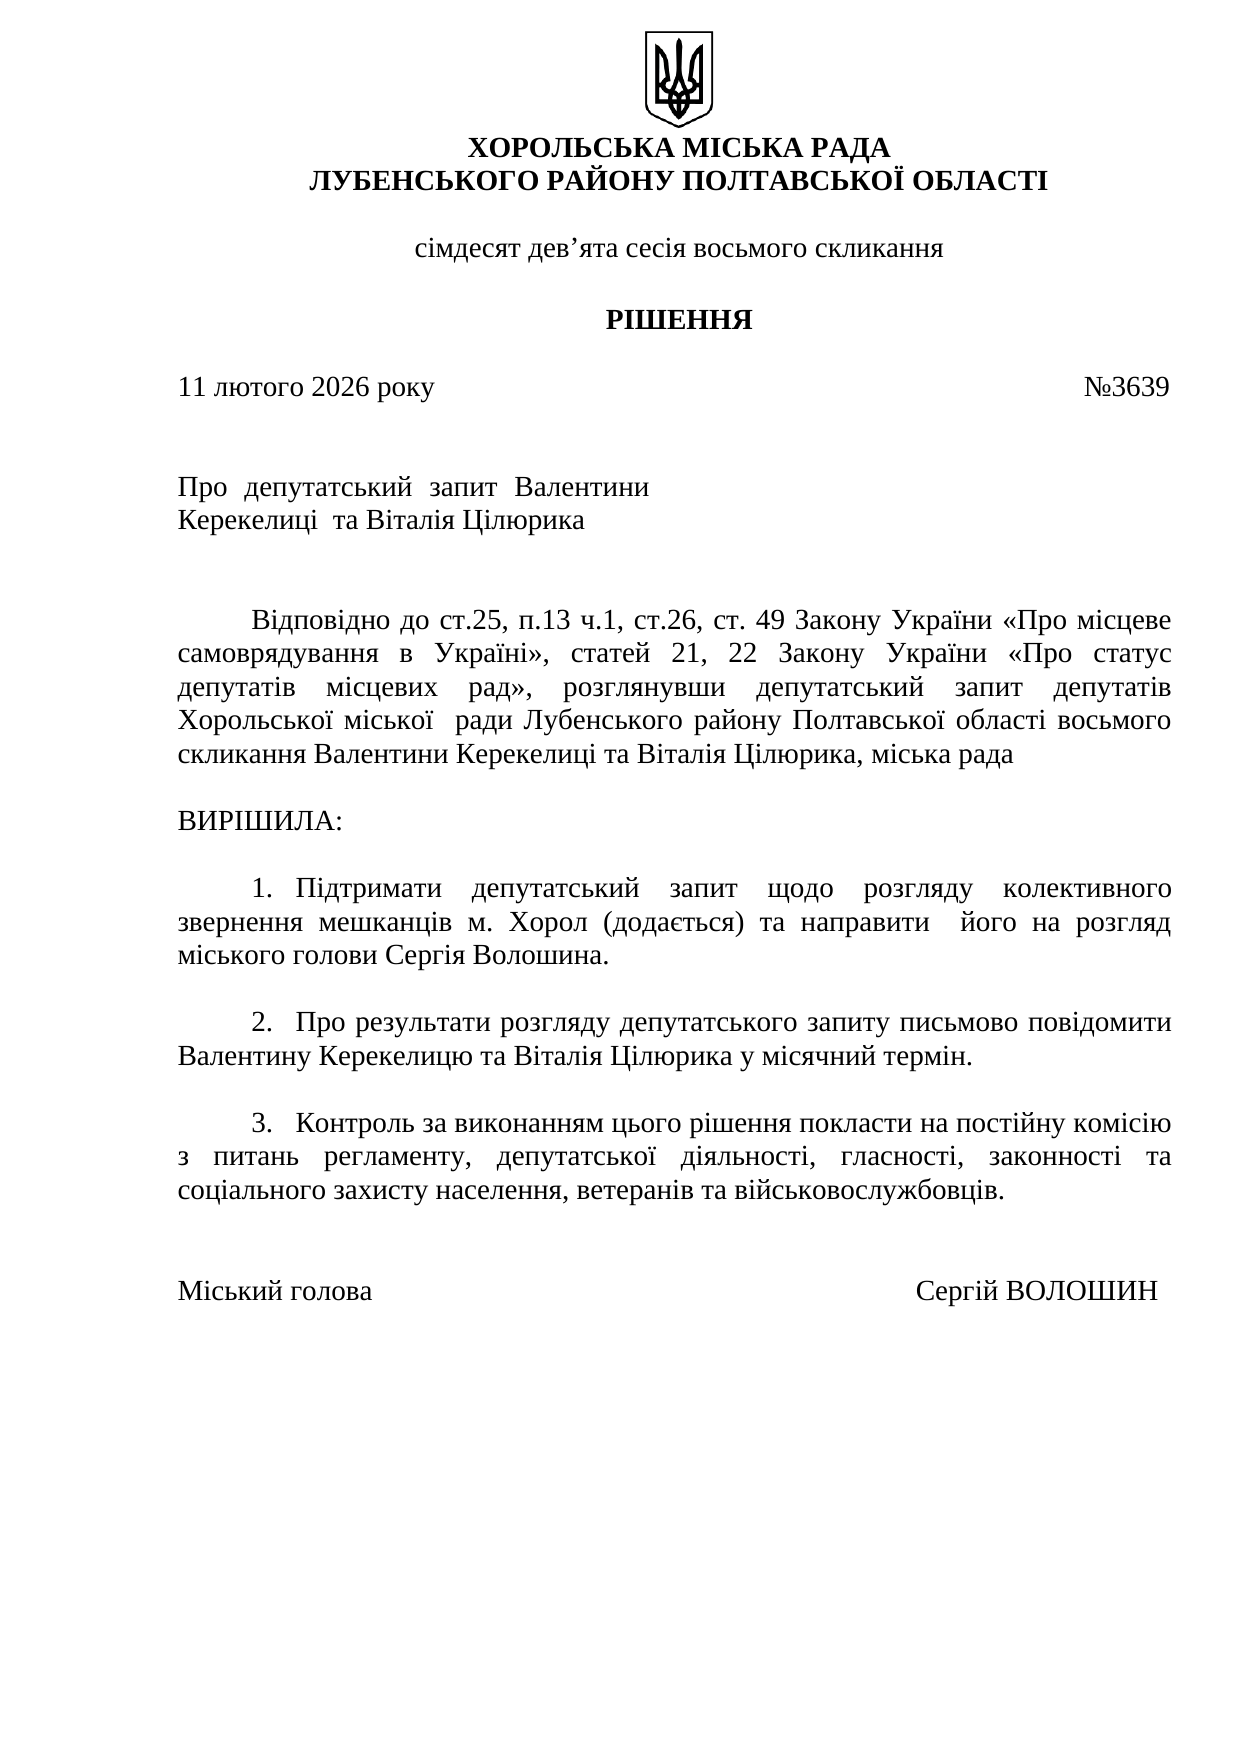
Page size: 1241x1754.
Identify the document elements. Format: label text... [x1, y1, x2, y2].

list Про результати розгляду депутатського запиту письмово повідомити Валентину Керекелицю та Віталія Цілюрика у місячний термін. [177, 1005, 1173, 1072]
text Міський голова Сергій ВОЛОШИН [177, 1273, 1181, 1307]
text ХОРОЛЬСЬКА МІСЬКА РАДА [177, 130, 1181, 163]
text 11 лютого 2026 року №3639 [177, 369, 1181, 403]
text Відповідно до ст.25, п.13 ч.1, ст.26, ст. 49 Закону України «Про місцеве самоврядування в Україні», статей 21, 22 Закону України «Про статус депутатів місцевих рад», розглянувши депутатський запит депутатів Хорольської міської ради Лубенського району Полтавської області восьмого скликання Валентини Керекелиці та Віталія Цілюрика, міська рада [177, 602, 1173, 770]
text ЛУБЕНСЬКОГО РАЙОНУ ПОЛТАВСЬКОЇ ОБЛАСТІ [177, 163, 1181, 197]
picture [643, 29, 715, 130]
list Контроль за виконанням цього рішення покласти на постійну комісію з питань регламенту, депутатської діяльності, гласності, законності та соціального захисту населення, ветеранів та військовослужбовців. [177, 1105, 1173, 1206]
text ВИРІШИЛА: [177, 803, 1173, 837]
text РІШЕННЯ [177, 302, 1181, 336]
text сімдесят дев’ята сесія восьмого скликання [177, 231, 1181, 264]
list Підтримати депутатський запит щодо розгляду колективного звернення мешканців м. Хорол (додається) та направити його на розгляд міського голови Сергія Волошина. [177, 871, 1173, 971]
text Про депутатський запит Валентини Керекелиці та Віталія Цілюрика [177, 470, 650, 536]
